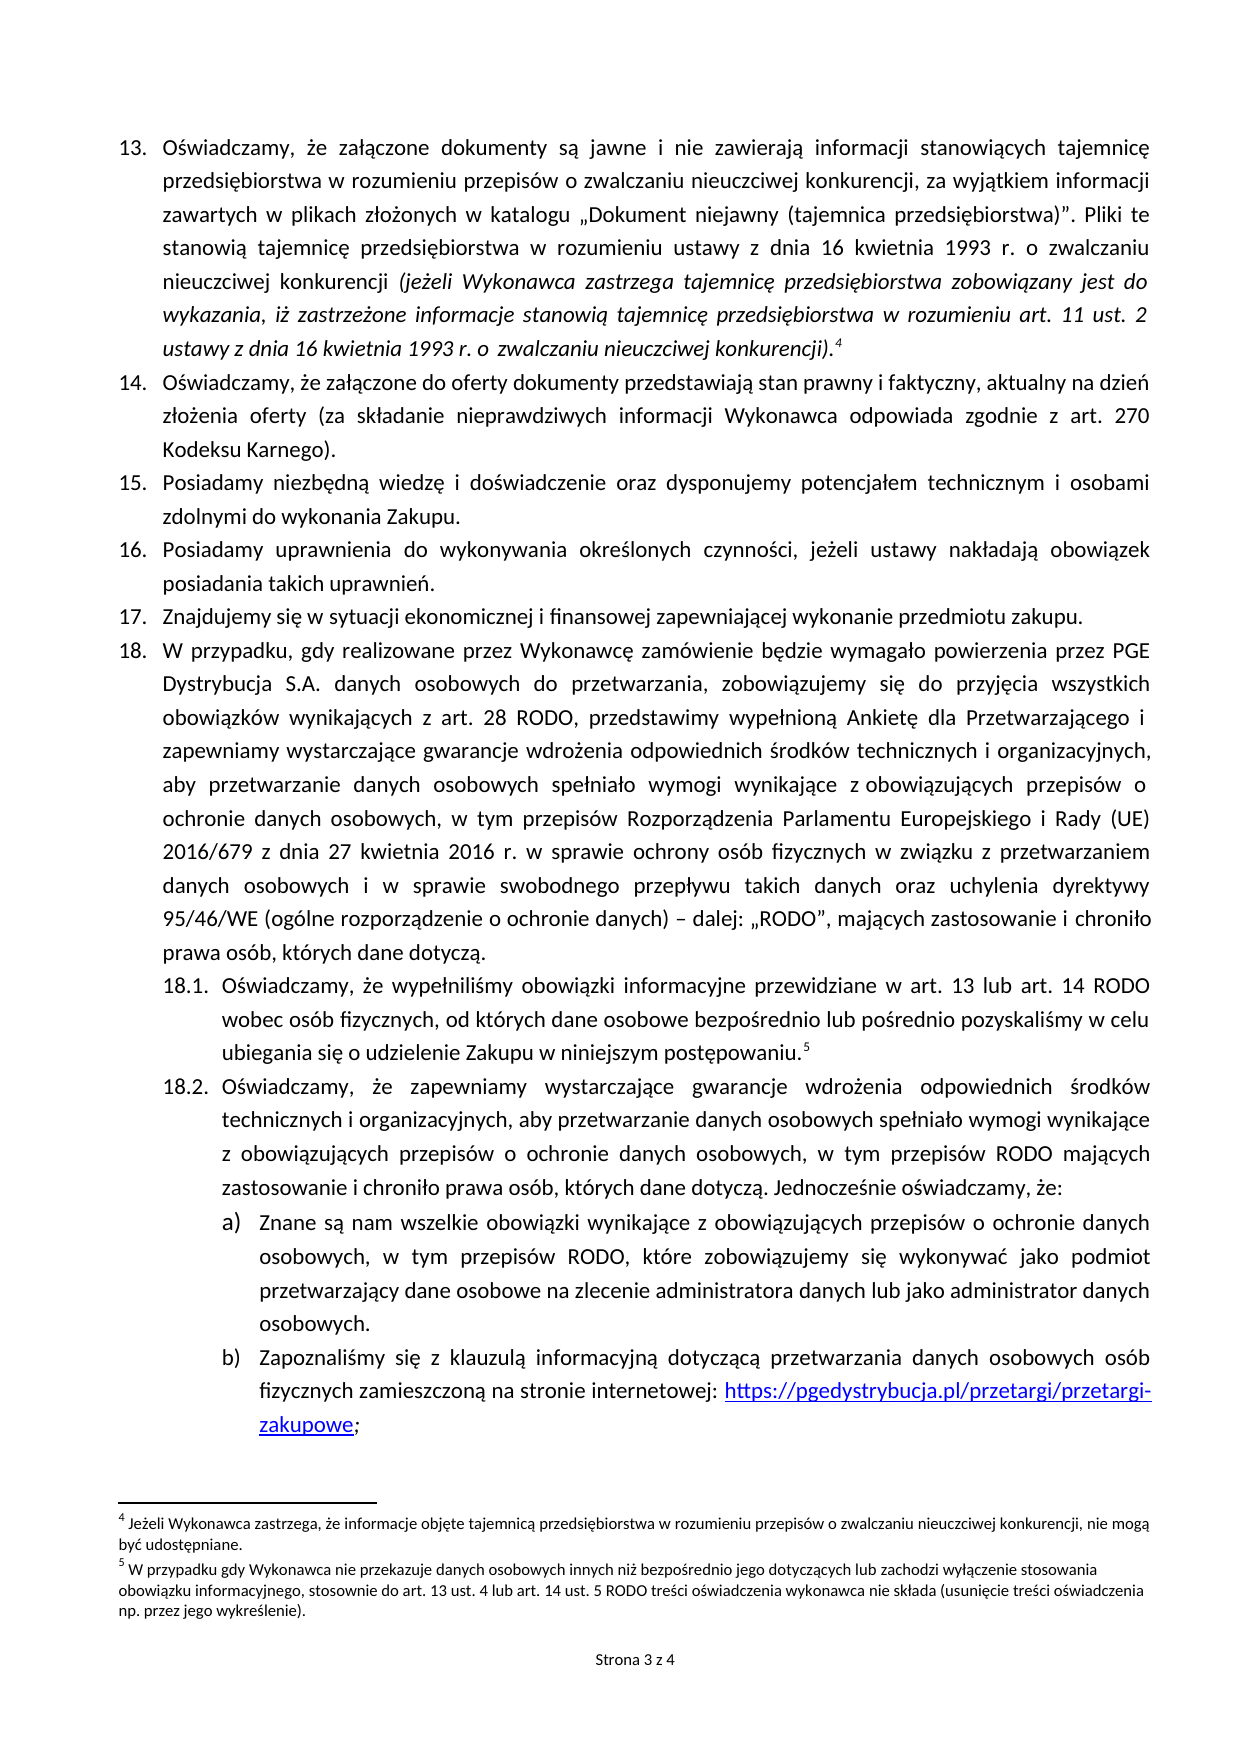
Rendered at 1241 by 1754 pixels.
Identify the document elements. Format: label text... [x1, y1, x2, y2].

list Znajdujemy się w sytuacji ekonomicznej i finansowej zapewniającej wykonanie przedmiotu zakupu. [118, 602, 1152, 631]
list Oświadczamy, że załączone do oferty dokumenty przedstawiają stan prawny i faktyczny, aktualny na dzień złożenia oferty (za składanie nieprawdziwych informacji Wykonawca odpowiada zgodnie z art. 270 Kodeksu Karnego). [118, 368, 1152, 463]
list Zapoznaliśmy się z klauzulą informacyjną dotyczącą przetwarzania danych osobowych osób fizycznych zamieszczoną na stronie internetowej: https://pgedystrybucja.pl/przetargi/przetargi-zakupowe; [222, 1343, 1152, 1438]
list Oświadczamy, że załączone dokumenty są jawne i nie zawierają informacji stanowiących tajemnicę przedsiębiorstwa w rozumieniu przepisów o zwalczaniu nieuczciwej konkurencji, za wyjątkiem informacji zawartych w plikach złożonych w katalogu „Dokument niejawny (tajemnica przedsiębiorstwa)”. Pliki te stanowią tajemnicę przedsiębiorstwa w rozumieniu ustawy z dnia 16 kwietnia 1993 r. o zwalczaniu nieuczciwej konkurencji (jeżeli Wykonawca zastrzega tajemnicę przedsiębiorstwa zobowiązany jest do wykazania, iż zastrzeżone informacje stanowią tajemnicę przedsiębiorstwa w rozumieniu art. 11 ust. 2 ustawy z dnia 16 kwietnia 1993 r. o zwalczaniu nieuczciwej konkurencji). [118, 133, 1152, 362]
list Oświadczamy, że zapewniamy wystarczające gwarancje wdrożenia odpowiednich środków technicznych i organizacyjnych, aby przetwarzanie danych osobowych spełniało wymogi wynikające z obowiązujących przepisów o ochronie danych osobowych, w tym przepisów RODO mających zastosowanie i chroniło prawa osób, których dane dotyczą. Jednocześnie oświadczamy, że: [162, 1072, 1152, 1201]
list W przypadku, gdy realizowane przez Wykonawcę zamówienie będzie wymagało powierzenia przez PGE Dystrybucja S.A. danych osobowych do przetwarzania, zobowiązujemy się do przyjęcia wszystkich obowiązków wynikających z art. 28 RODO, przedstawimy wypełnioną Ankietę dla Przetwarzającego i zapewniamy wystarczające gwarancje wdrożenia odpowiednich środków technicznych i organizacyjnych, aby przetwarzanie danych osobowych spełniało wymogi wynikające z obowiązujących przepisów o ochronie danych osobowych, w tym przepisów Rozporządzenia Parlamentu Europejskiego i Rady (UE) 2016/679 z dnia 27 kwietnia 2016 r. w sprawie ochrony osób fizycznych w związku z przetwarzaniem danych osobowych i w sprawie swobodnego przepływu takich danych oraz uchylenia dyrektywy 95/46/WE (ogólne rozporządzenie o ochronie danych) – dalej: „RODO”, mających zastosowanie i chroniło prawa osób, których dane dotyczą. [118, 636, 1152, 966]
list Posiadamy niezbędną wiedzę i doświadczenie oraz dysponujemy potencjałem technicznym i osobami zdolnymi do wykonania Zakupu. [118, 468, 1152, 530]
list Posiadamy uprawnienia do wykonywania określonych czynności, jeżeli ustawy nakładają obowiązek posiadania takich uprawnień. [118, 535, 1152, 597]
list Oświadczamy, że wypełniliśmy obowiązki informacyjne przewidziane w art. 13 lub art. 14 RODO wobec osób fizycznych, od których dane osobowe bezpośrednio lub pośrednio pozyskaliśmy w celu ubiegania się o udzielenie Zakupu w niniejszym postępowaniu. [162, 971, 1152, 1067]
list Znane są nam wszelkie obowiązki wynikające z obowiązujących przepisów o ochronie danych osobowych, w tym przepisów RODO, które zobowiązujemy się wykonywać jako podmiot przetwarzający dane osobowe na zlecenie administratora danych lub jako administrator danych osobowych. [222, 1206, 1152, 1337]
